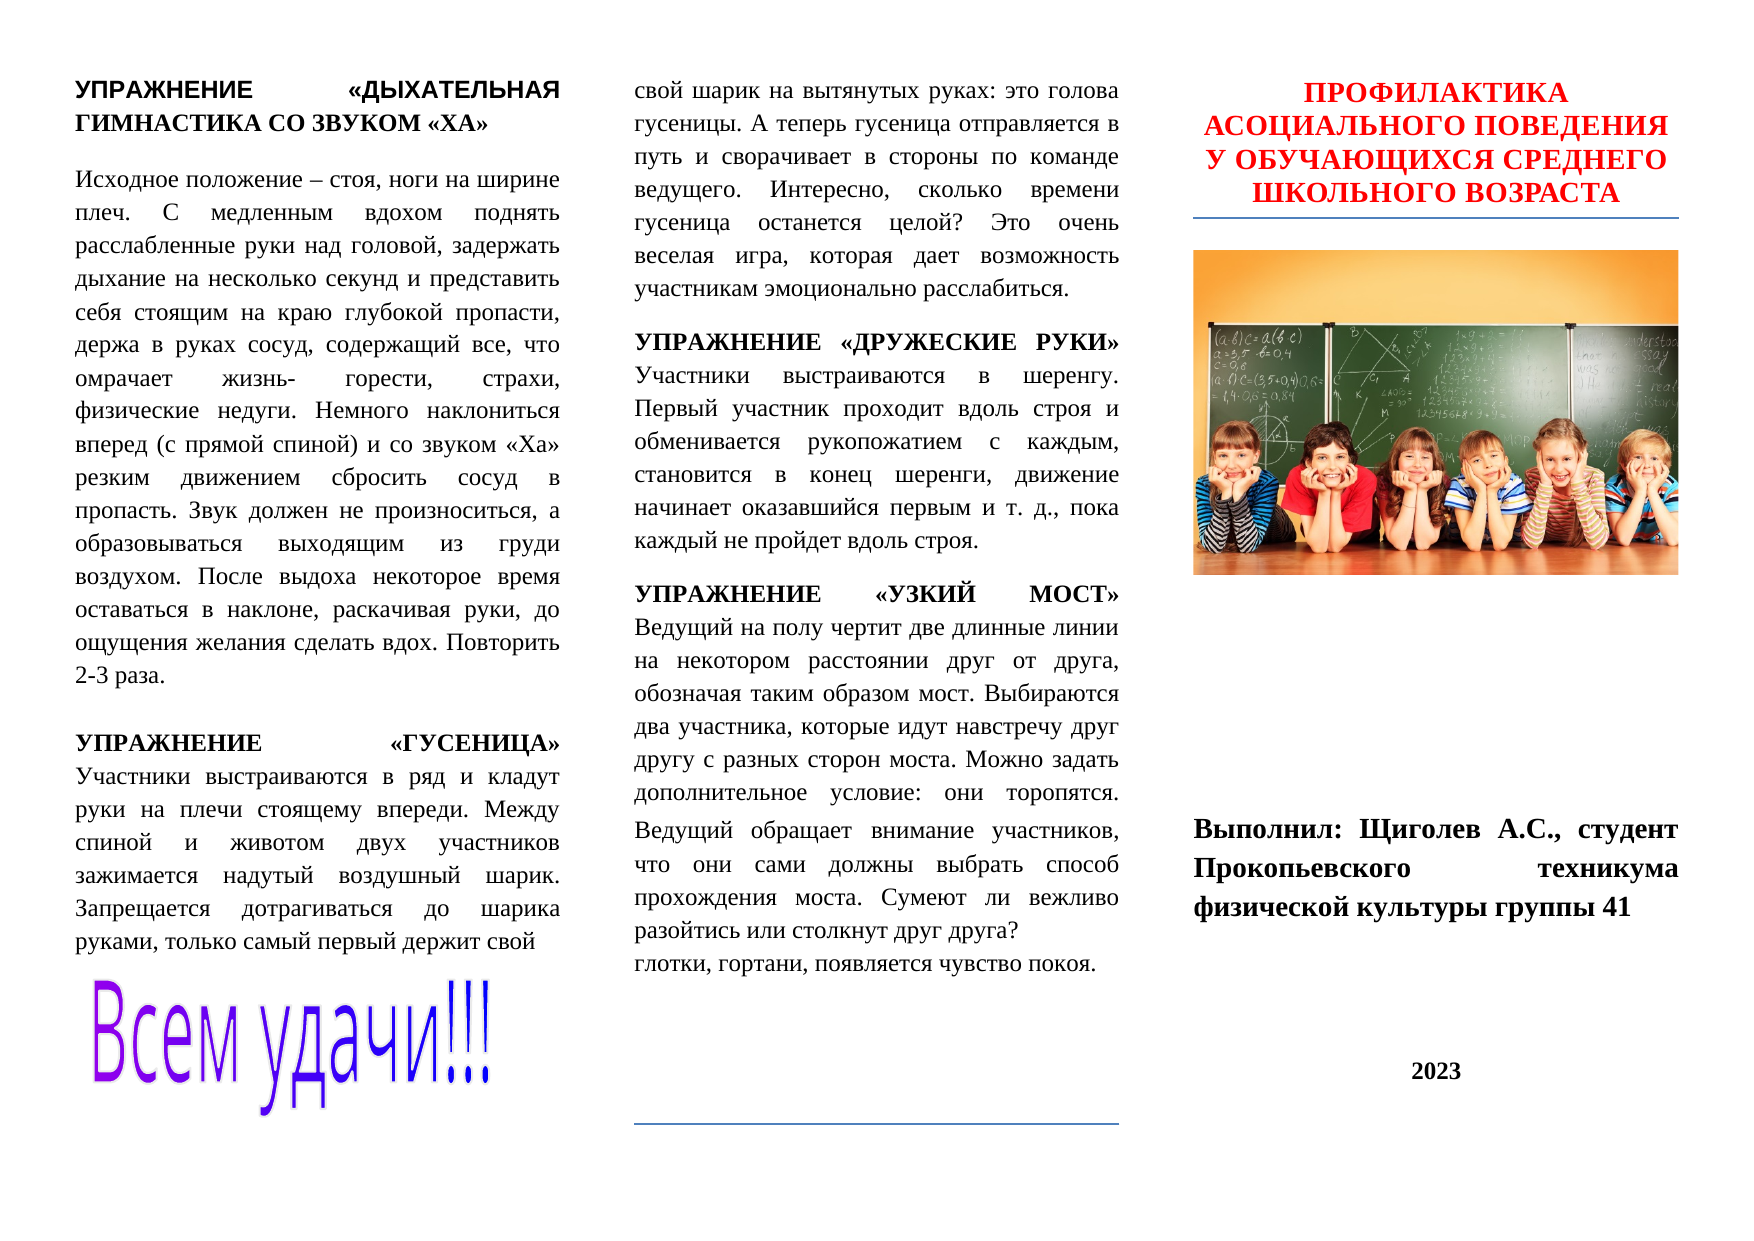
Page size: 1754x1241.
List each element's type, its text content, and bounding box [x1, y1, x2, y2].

text Исходное положение – стоя, ноги на ширине плеч. С медленным вдохом поднять расслабленные руки над головой, задержать дыхание на несколько секунд и представить себя стоящим на краю глубокой пропасти, держа в руках сосуд, содержащий все, что омрачает жизнь- горести, страхи, физические недуги. Немного наклониться вперед (с прямой спиной) и со звуком «Ха» резким движением сбросить сосуд в пропасть. Звук должен не произноситься, а образовываться выходящим из груди воздухом. После выдоха некоторое время оставаться в наклоне, раскачивая руки, до ощущения желания сделать вдох. Повторить 2-3 раза. [75, 164, 560, 688]
text УПРАЖНЕНИЕ «ДЫХАТЕЛЬНАЯ ГИМНАСТИКА СО ЗВУКОМ «ХА» [75, 75, 560, 137]
title Профилактика асоциального поведения у обучающихся среднего школьного возраста [1193, 75, 1679, 217]
text УПРАЖНЕНИЕ «ГУСЕНИЦА» Участники выстраиваются в ряд и кладут руки на плечи стоящему впереди. Между спиной и животом двух участников зажимается надутый воздушный шарик. Запрещается дотрагиваться до шарика руками, только самый первый держит свой [75, 728, 560, 955]
text УПРАЖНЕНИЕ «ДРУЖЕСКИЕ РУКИ» Участники выстраиваются в шеренгу. Первый участник проходит вдоль строя и обменивается рукопожатием с каждым, становится в конец шеренги, движение начинает оказавшийся первым и т. д., пока каждый не пройдет вдоль строя. [634, 327, 1119, 554]
picture [1193, 250, 1679, 575]
text глотки, гортани, появляется чувство покоя. [634, 948, 1119, 976]
list УПРАЖНЕНИЕ «УЗКИЙ МОСТ» Ведущий на полу чертит две длинные линии на некотором расстоянии друг от друга, обозначая таким образом мост. Выбираются два участника, которые идут навстречу друг другу с разных сторон моста. Можно задать дополнительное условие: они торопятся. Ведущий обращает внимание участников, что они сами должны выбрать способ прохождения моста. Сумеют ли вежливо разойтись или столкнут друг друга? [634, 579, 1119, 943]
text Выполнил: Щиголев А.С., студент Прокопьевского техникума физической культуры группы 41 [1193, 812, 1679, 922]
text свой шарик на вытянутых руках: это голова гусеницы. А теперь гусеница отправляется в путь и сворачивает в стороны по команде ведущего. Интересно, сколько времени гусеница останется целой? Это очень веселая игра, которая дает возможность участникам эмоционально расслабиться. [634, 75, 1119, 302]
text 2023 [1193, 1056, 1679, 1084]
